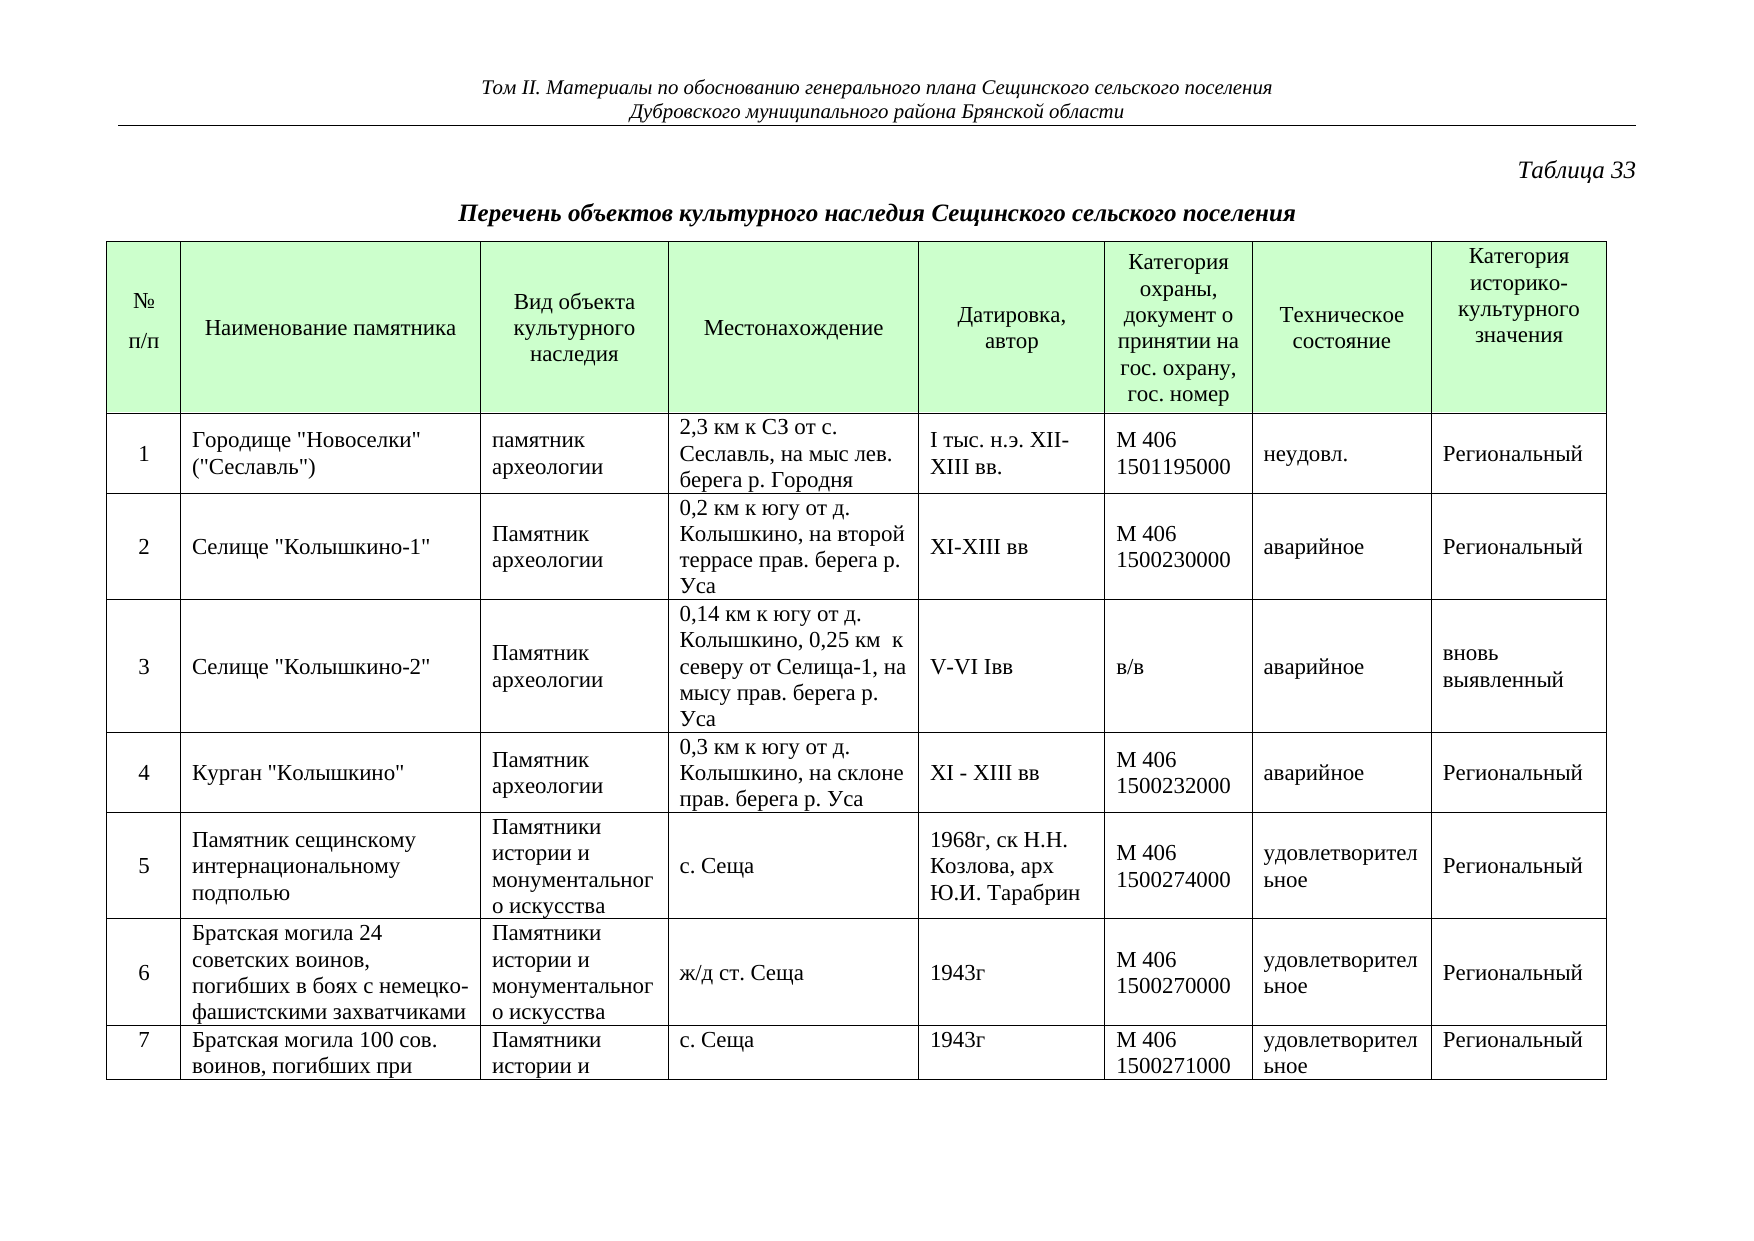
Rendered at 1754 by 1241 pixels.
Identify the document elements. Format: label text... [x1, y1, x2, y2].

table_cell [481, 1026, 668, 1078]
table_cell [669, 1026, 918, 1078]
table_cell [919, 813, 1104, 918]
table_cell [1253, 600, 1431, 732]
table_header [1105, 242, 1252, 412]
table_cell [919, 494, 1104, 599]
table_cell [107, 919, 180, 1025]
text Таблица 33 [118, 155, 1636, 184]
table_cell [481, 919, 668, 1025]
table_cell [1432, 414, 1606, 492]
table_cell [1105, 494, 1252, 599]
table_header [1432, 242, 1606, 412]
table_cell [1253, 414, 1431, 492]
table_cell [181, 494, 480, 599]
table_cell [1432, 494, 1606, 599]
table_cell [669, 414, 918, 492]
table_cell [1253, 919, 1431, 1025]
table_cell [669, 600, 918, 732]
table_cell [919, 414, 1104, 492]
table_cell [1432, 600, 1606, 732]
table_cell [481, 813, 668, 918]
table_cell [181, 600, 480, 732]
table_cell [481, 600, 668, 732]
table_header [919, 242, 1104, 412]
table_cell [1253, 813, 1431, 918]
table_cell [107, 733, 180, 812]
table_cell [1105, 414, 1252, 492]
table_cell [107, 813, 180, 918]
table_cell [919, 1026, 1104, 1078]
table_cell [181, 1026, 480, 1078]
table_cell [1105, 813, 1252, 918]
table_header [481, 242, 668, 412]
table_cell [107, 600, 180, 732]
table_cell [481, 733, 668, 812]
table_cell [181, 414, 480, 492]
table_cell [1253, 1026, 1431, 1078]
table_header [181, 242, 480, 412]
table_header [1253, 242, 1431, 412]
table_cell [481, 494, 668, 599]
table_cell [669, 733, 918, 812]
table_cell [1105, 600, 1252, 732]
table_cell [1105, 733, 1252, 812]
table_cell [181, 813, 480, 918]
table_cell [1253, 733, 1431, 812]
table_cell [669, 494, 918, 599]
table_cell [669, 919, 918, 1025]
text Перечень объектов культурного наследия Сещинского сельского поселения [118, 198, 1636, 227]
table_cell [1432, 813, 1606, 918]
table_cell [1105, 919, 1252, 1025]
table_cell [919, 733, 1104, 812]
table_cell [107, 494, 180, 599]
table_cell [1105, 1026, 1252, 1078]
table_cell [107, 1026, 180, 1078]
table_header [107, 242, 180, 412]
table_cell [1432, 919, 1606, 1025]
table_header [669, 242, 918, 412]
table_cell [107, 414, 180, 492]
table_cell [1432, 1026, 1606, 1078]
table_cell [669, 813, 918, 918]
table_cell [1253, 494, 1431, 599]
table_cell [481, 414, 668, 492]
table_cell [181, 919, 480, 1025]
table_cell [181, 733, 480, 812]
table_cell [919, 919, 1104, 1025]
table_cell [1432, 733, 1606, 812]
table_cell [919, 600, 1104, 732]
